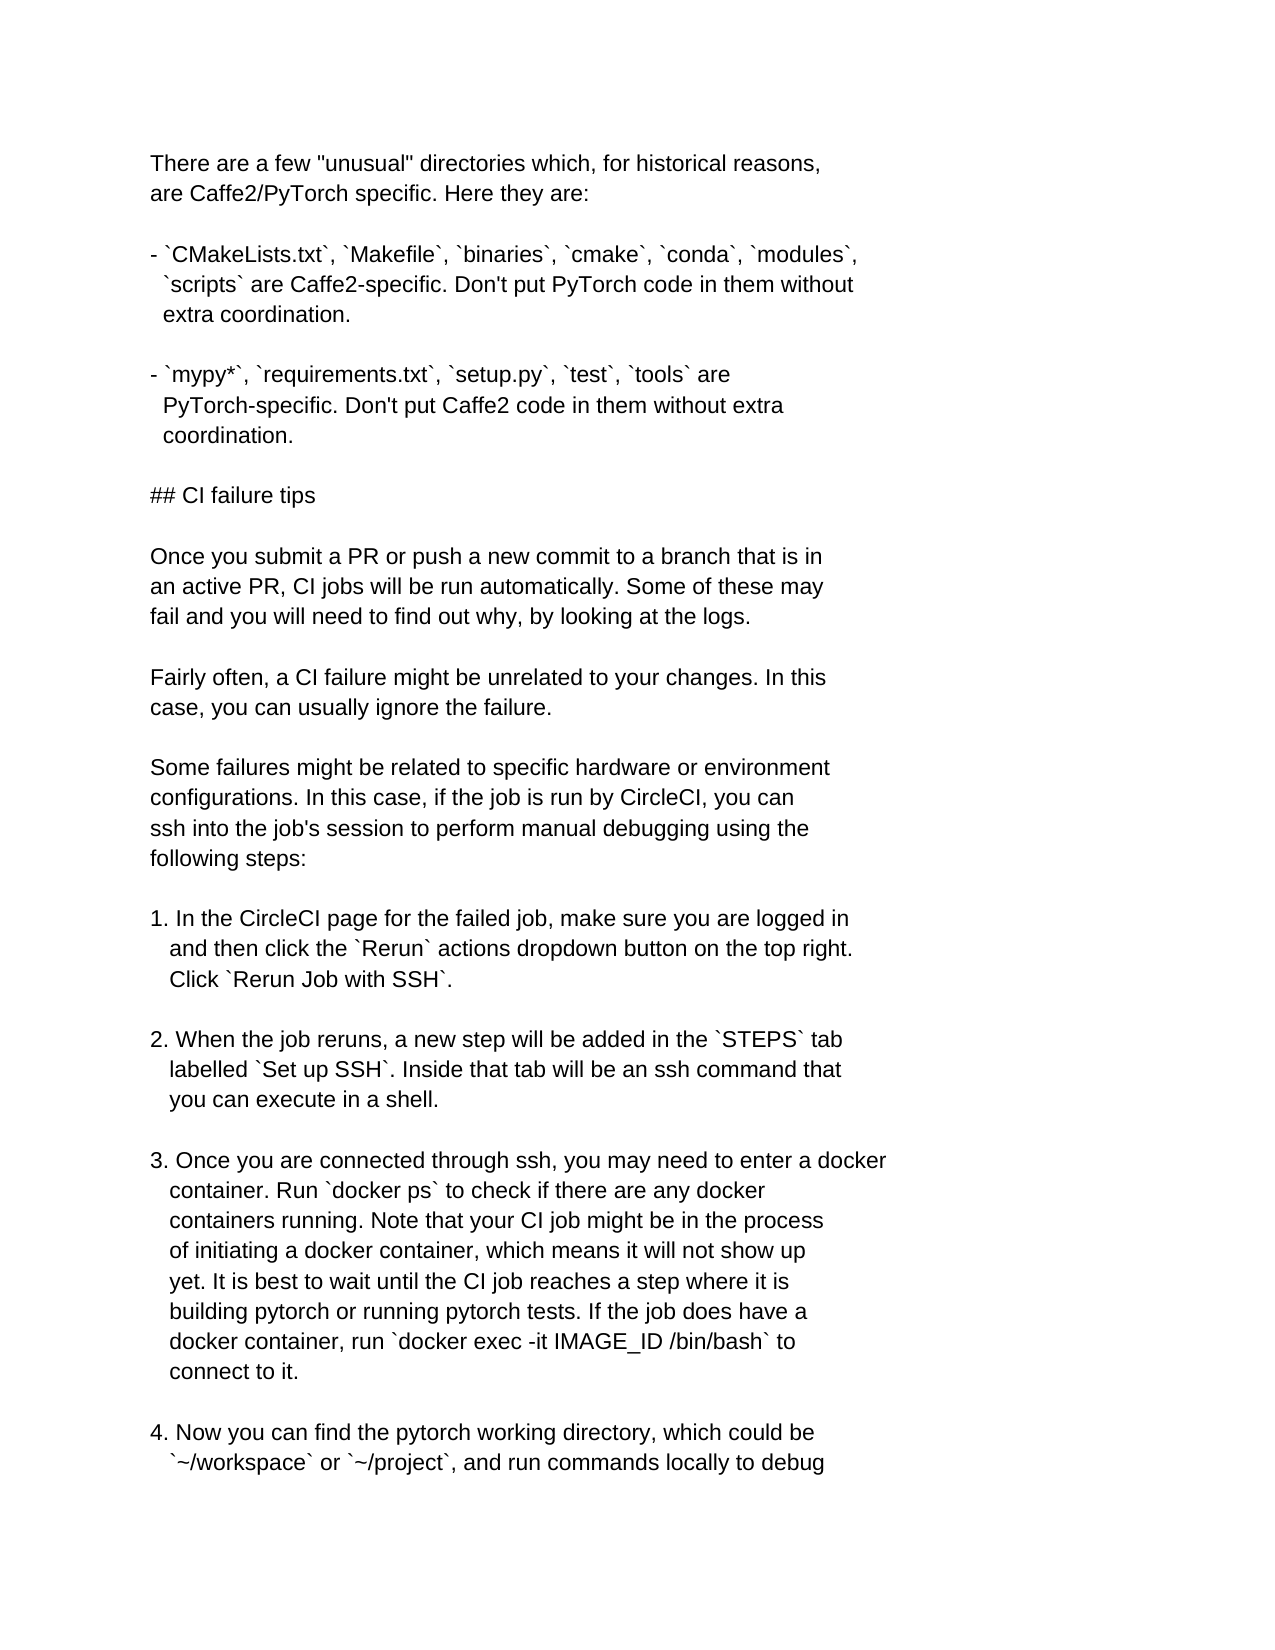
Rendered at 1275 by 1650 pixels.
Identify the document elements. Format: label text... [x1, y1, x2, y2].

text ## CI failure tips [150, 482, 1125, 509]
text `scripts` are Caffe2-specific. Don't put PyTorch code in them without [150, 271, 1125, 297]
text configurations. In this case, if the job is run by CircleCI, you can [150, 784, 1125, 811]
text - `mypy*`, `requirements.txt`, `setup.py`, `test`, `tools` are [150, 361, 1125, 388]
text container. Run `docker ps` to check if there are any docker [150, 1177, 1125, 1203]
text 3. Once you are connected through ssh, you may need to enter a docker [150, 1147, 1125, 1173]
text Click `Rerun Job with SSH`. [150, 966, 1125, 992]
text 2. When the job reruns, a new step will be added in the `STEPS` tab [150, 1026, 1125, 1052]
text `~/workspace` or `~/project`, and run commands locally to debug [150, 1449, 1125, 1475]
text Once you submit a PR or push a new commit to a branch that is in [150, 543, 1125, 569]
text ssh into the job's session to perform manual debugging using the [150, 814, 1125, 841]
text following steps: [150, 845, 1125, 871]
text and then click the `Rerun` actions dropdown button on the top right. [150, 935, 1125, 962]
text Some failures might be related to specific hardware or environment [150, 754, 1125, 781]
text docker container, run `docker exec -it IMAGE_ID /bin/bash` to [150, 1328, 1125, 1354]
text yet. It is best to wait until the CI job reaches a step where it is [150, 1268, 1125, 1294]
text of initiating a docker container, which means it will not show up [150, 1237, 1125, 1264]
text 4. Now you can find the pytorch working directory, which could be [150, 1419, 1125, 1445]
text 1. In the CircleCI page for the failed job, make sure you are logged in [150, 905, 1125, 932]
text Fairly often, a CI failure might be unrelated to your changes. In this [150, 663, 1125, 690]
text connect to it. [150, 1358, 1125, 1385]
text extra coordination. [150, 301, 1125, 327]
text PyTorch-specific. Don't put Caffe2 code in them without extra [150, 392, 1125, 418]
text coordination. [150, 422, 1125, 448]
text case, you can usually ignore the failure. [150, 694, 1125, 720]
text building pytorch or running pytorch tests. If the job does have a [150, 1298, 1125, 1324]
text you can execute in a shell. [150, 1086, 1125, 1113]
text - `CMakeLists.txt`, `Makefile`, `binaries`, `cmake`, `conda`, `modules`, [150, 241, 1125, 267]
text There are a few "unusual" directories which, for historical reasons, [150, 150, 1125, 176]
text fail and you will need to find out why, by looking at the logs. [150, 603, 1125, 629]
text labelled `Set up SSH`. Inside that tab will be an ssh command that [150, 1056, 1125, 1083]
text are Caffe2/PyTorch specific. Here they are: [150, 180, 1125, 207]
text an active PR, CI jobs will be run automatically. Some of these may [150, 573, 1125, 599]
text containers running. Note that your CI job might be in the process [150, 1207, 1125, 1234]
